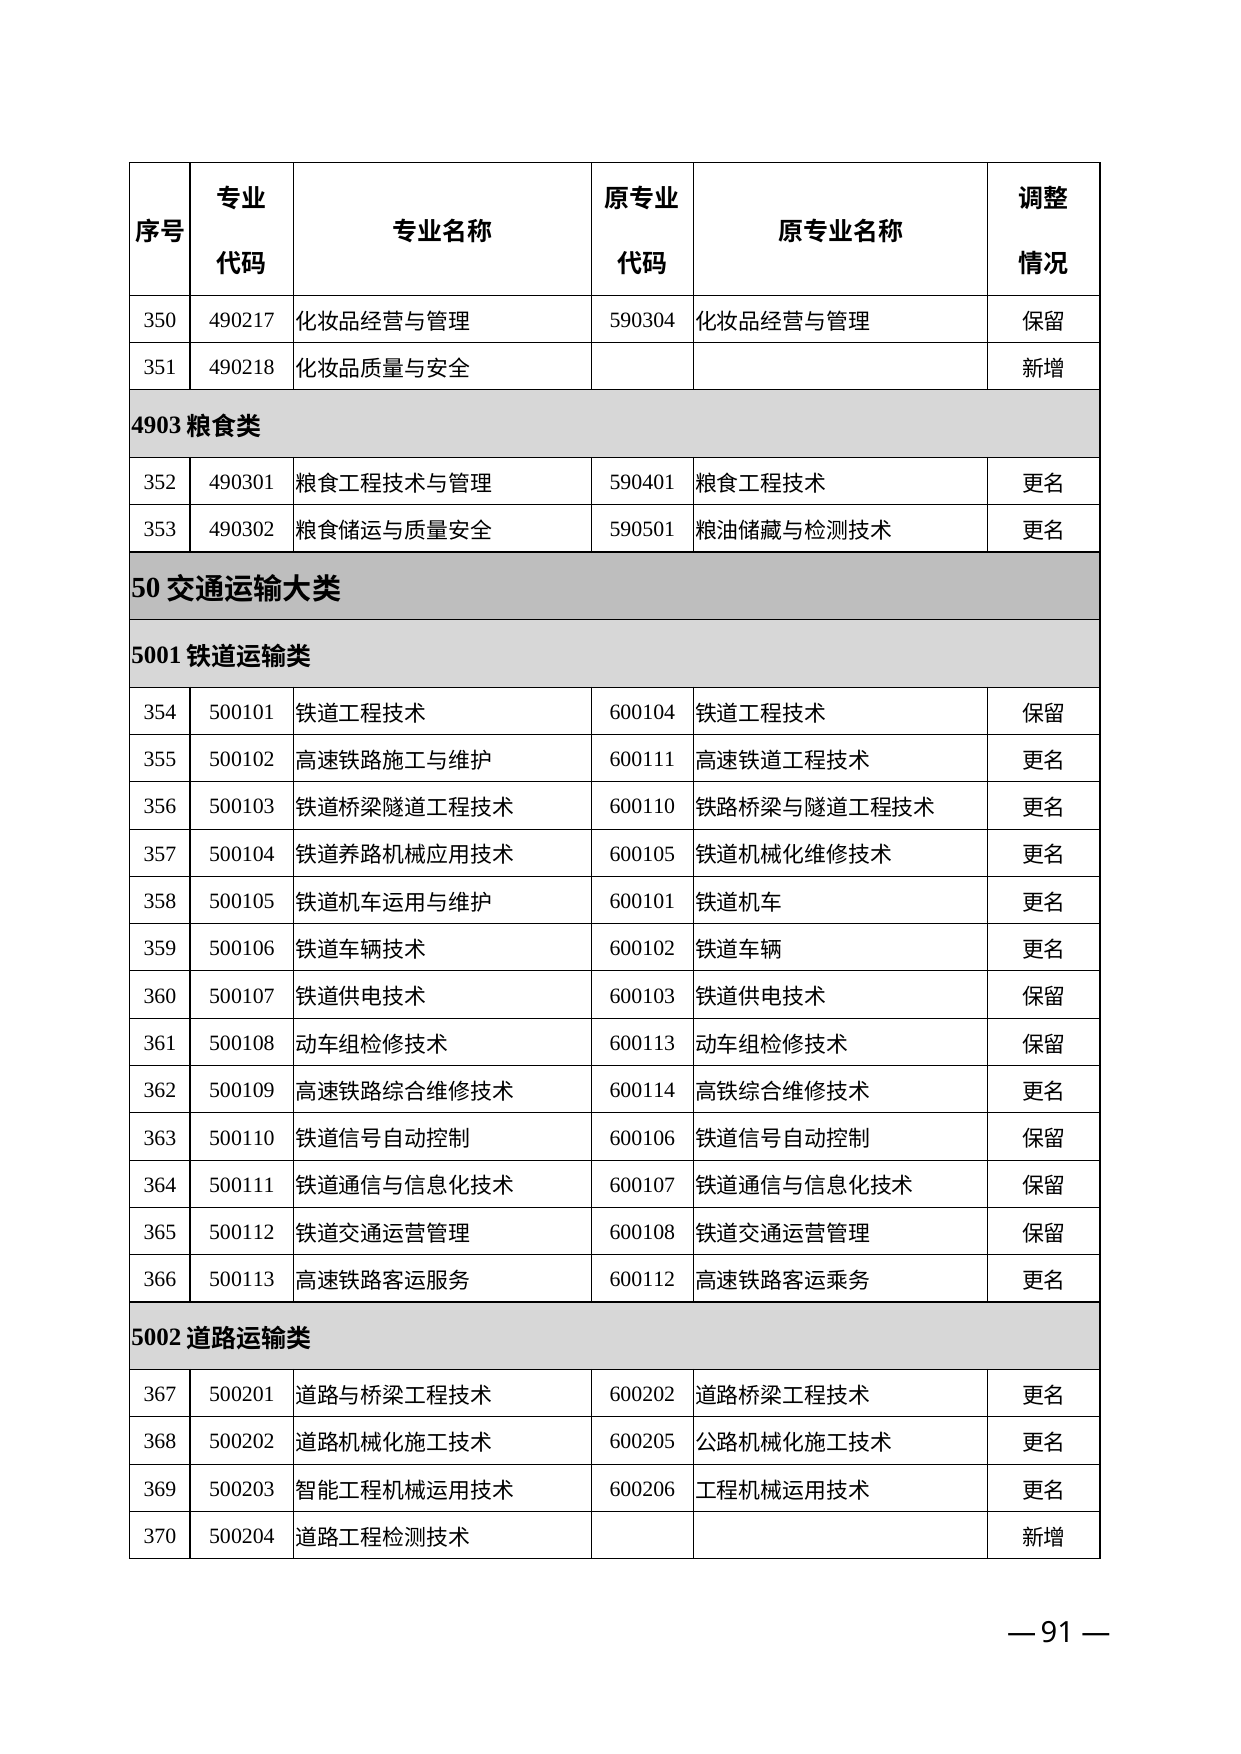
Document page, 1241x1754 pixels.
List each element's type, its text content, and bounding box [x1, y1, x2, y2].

table_cell 更名 [988, 924, 1099, 970]
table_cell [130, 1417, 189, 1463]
table_cell [592, 343, 693, 389]
table_cell 364 [130, 1161, 189, 1207]
table_cell 50交通运输大类 [130, 553, 1099, 619]
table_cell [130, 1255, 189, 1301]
table_cell 铁道信号自动控制 [294, 1113, 591, 1159]
table_cell 保留 [988, 296, 1099, 342]
table_header 专业 代码 [191, 163, 293, 294]
table_cell 粮食工程技术与管理 [294, 458, 591, 504]
table_header 调整 情况 [988, 163, 1099, 294]
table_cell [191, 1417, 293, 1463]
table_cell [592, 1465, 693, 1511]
table_cell 600102 [592, 924, 693, 970]
table_cell 铁道桥梁隧道工程技术 [294, 782, 591, 828]
table_cell 600103 [592, 971, 693, 1018]
table_cell 490301 [191, 458, 293, 504]
table_cell 361 [130, 1019, 189, 1065]
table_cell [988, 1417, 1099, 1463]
table_cell 600110 [592, 782, 693, 828]
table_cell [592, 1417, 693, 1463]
table_cell 355 [130, 735, 189, 781]
table_cell 600107 [592, 1161, 693, 1207]
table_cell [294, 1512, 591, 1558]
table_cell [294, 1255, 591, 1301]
table_cell 500103 [191, 782, 293, 828]
table_cell 铁道通信与信息化技术 [294, 1161, 591, 1207]
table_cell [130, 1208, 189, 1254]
table_header 原专业 代码 [592, 163, 693, 294]
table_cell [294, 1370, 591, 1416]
table_cell 4903粮食类 [130, 390, 1099, 457]
table_cell 高速铁路施工与维护 [294, 735, 591, 781]
table_cell 新增 [988, 343, 1099, 389]
table_cell 铁道供电技术 [694, 971, 987, 1018]
table_cell 铁道机车 [694, 877, 987, 923]
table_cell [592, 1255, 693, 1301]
table_cell 铁道机车运用与维护 [294, 877, 591, 923]
table_cell [694, 343, 987, 389]
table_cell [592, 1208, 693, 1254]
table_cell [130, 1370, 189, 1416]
table_cell 更名 [988, 830, 1099, 876]
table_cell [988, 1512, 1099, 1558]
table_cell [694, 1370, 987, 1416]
table_cell 352 [130, 458, 189, 504]
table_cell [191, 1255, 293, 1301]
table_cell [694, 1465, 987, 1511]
table_cell 铁道信号自动控制 [694, 1113, 987, 1159]
table_header 专业名称 [294, 163, 591, 294]
table_cell 600113 [592, 1019, 693, 1065]
table_cell 363 [130, 1113, 189, 1159]
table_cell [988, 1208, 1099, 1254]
table_cell 362 [130, 1066, 189, 1112]
table_cell 铁道车辆技术 [294, 924, 591, 970]
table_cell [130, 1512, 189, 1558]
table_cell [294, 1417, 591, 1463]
table_cell 590304 [592, 296, 693, 342]
table_cell 铁道车辆 [694, 924, 987, 970]
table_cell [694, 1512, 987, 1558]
table_cell 更名 [988, 505, 1099, 551]
table_cell 590501 [592, 505, 693, 551]
table_header 序号 [130, 163, 189, 294]
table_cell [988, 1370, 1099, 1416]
table_cell 500108 [191, 1019, 293, 1065]
table_cell 保留 [988, 688, 1099, 734]
table_cell 490217 [191, 296, 293, 342]
table_cell 铁道供电技术 [294, 971, 591, 1018]
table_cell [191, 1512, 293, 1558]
table_cell 500111 [191, 1161, 293, 1207]
table_cell 动车组检修技术 [694, 1019, 987, 1065]
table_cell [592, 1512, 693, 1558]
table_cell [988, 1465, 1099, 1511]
table_cell 更名 [988, 782, 1099, 828]
table_cell 356 [130, 782, 189, 828]
table_cell 600114 [592, 1066, 693, 1112]
table_cell 353 [130, 505, 189, 551]
table_cell 铁路桥梁与隧道工程技术 [694, 782, 987, 828]
table_cell 粮油储藏与检测技术 [694, 505, 987, 551]
table_cell 600111 [592, 735, 693, 781]
table_cell 500109 [191, 1066, 293, 1112]
table_cell 490302 [191, 505, 293, 551]
table_cell 354 [130, 688, 189, 734]
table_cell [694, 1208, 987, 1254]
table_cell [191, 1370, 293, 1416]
table_cell 5001铁道运输类 [130, 620, 1099, 687]
table_cell 化妆品质量与安全 [294, 343, 591, 389]
table_cell 保留 [988, 1113, 1099, 1159]
table_cell 化妆品经营与管理 [294, 296, 591, 342]
table_cell 600104 [592, 688, 693, 734]
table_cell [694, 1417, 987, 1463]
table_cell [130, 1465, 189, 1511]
table_cell 357 [130, 830, 189, 876]
table_cell 粮食储运与质量安全 [294, 505, 591, 551]
table_cell 更名 [988, 458, 1099, 504]
table_cell 铁道通信与信息化技术 [694, 1161, 987, 1207]
table_cell 500102 [191, 735, 293, 781]
table_cell 更名 [988, 735, 1099, 781]
table_cell 600106 [592, 1113, 693, 1159]
table_header 原专业名称 [694, 163, 987, 294]
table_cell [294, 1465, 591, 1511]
table_cell 500107 [191, 971, 293, 1018]
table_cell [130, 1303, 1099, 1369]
table_cell 500101 [191, 688, 293, 734]
table_cell 铁道养路机械应用技术 [294, 830, 591, 876]
table_cell 500110 [191, 1113, 293, 1159]
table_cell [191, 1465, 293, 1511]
table_cell 359 [130, 924, 189, 970]
table_cell 高速铁路综合维修技术 [294, 1066, 591, 1112]
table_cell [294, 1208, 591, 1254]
table_cell 350 [130, 296, 189, 342]
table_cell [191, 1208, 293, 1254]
table_cell 358 [130, 877, 189, 923]
table_cell 360 [130, 971, 189, 1018]
table_cell 500104 [191, 830, 293, 876]
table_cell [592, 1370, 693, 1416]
table_cell 高速铁道工程技术 [694, 735, 987, 781]
table_cell 动车组检修技术 [294, 1019, 591, 1065]
table_cell 600101 [592, 877, 693, 923]
table_cell 粮食工程技术 [694, 458, 987, 504]
table_cell 铁道工程技术 [694, 688, 987, 734]
table_cell 490218 [191, 343, 293, 389]
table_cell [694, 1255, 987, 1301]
table_cell 保留 [988, 971, 1099, 1018]
table_cell 500106 [191, 924, 293, 970]
table_cell 351 [130, 343, 189, 389]
table_cell 保留 [988, 1161, 1099, 1207]
table_cell 500105 [191, 877, 293, 923]
table_cell 化妆品经营与管理 [694, 296, 987, 342]
table_cell 保留 [988, 1019, 1099, 1065]
table_cell 更名 [988, 1066, 1099, 1112]
table_cell 高铁综合维修技术 [694, 1066, 987, 1112]
table_cell 铁道工程技术 [294, 688, 591, 734]
table_cell 600105 [592, 830, 693, 876]
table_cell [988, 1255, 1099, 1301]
table_cell 更名 [988, 877, 1099, 923]
table_cell 590401 [592, 458, 693, 504]
table_cell 铁道机械化维修技术 [694, 830, 987, 876]
